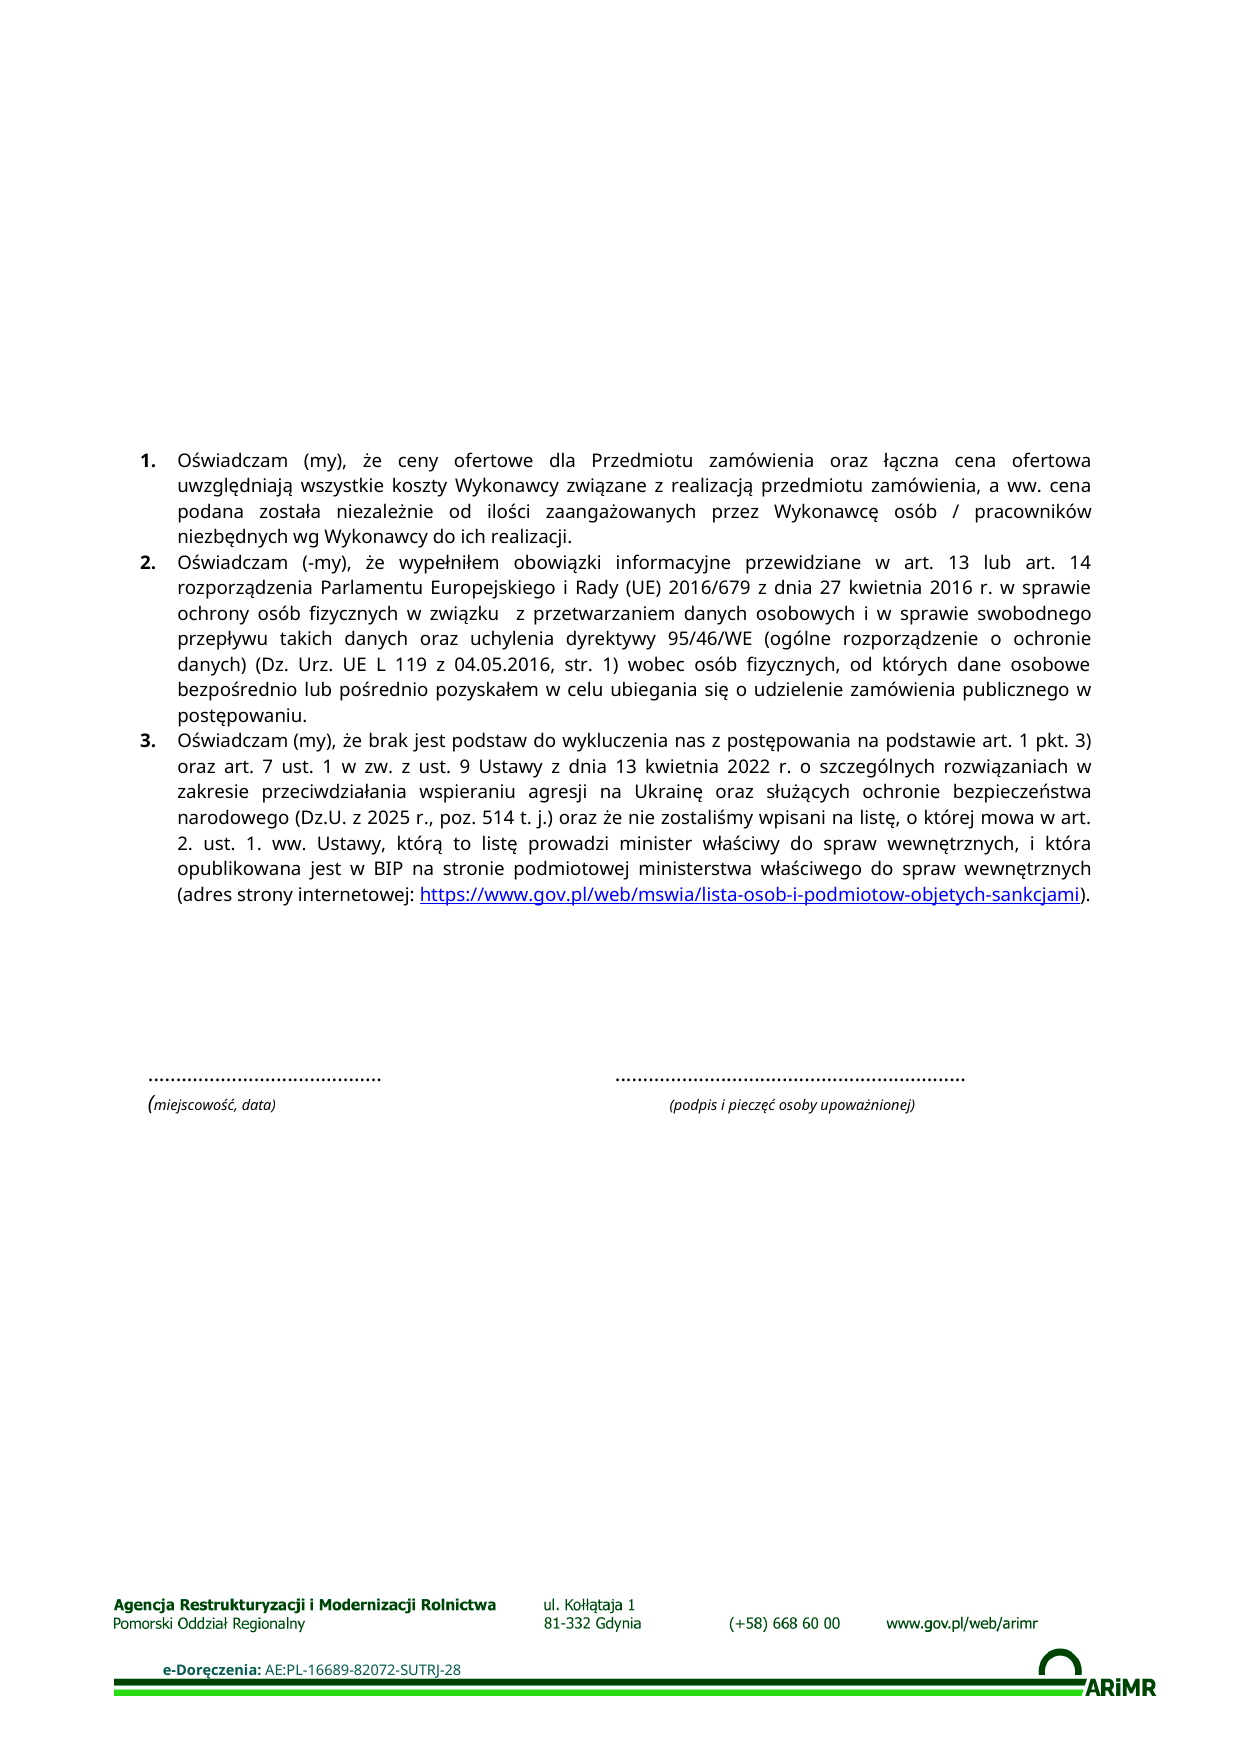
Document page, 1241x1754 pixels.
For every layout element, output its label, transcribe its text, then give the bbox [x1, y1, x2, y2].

list Oświadczam (my), że brak jest podstaw do wykluczenia nas z postępowania na podstawie art. 1 pkt. 3) oraz art. 7 ust. 1 w zw. z ust. 9 Ustawy z dnia 13 kwietnia 2022 r. o szczególnych rozwiązaniach w zakresie przeciwdziałania wspieraniu agresji na Ukrainę oraz służących ochronie bezpieczeństwa narodowego (Dz.U. z 2025 r., poz. 514 t. j.) oraz że nie zostaliśmy wpisani na listę, o której mowa w art. 2. ust. 1. ww. Ustawy, którą to listę prowadzi minister właściwy do spraw wewnętrznych, i która opublikowana jest w BIP na stronie podmiotowej ministerstwa właściwego do spraw wewnętrznych (adres strony internetowej: https://www.gov.pl/web/mswia/lista-osob-i-podmiotow-objetych-sankcjami). [140, 728, 1093, 906]
text .......................................... ............................................................... (miejscowość, data) (podpis i pieczęć osoby upoważnionej) [148, 1059, 1093, 1116]
list Oświadczam (-my), że wypełniłem obowiązki informacyjne przewidziane w art. 13 lub art. 14 rozporządzenia Parlamentu Europejskiego i Rady (UE) 2016/679 z dnia 27 kwietnia 2016 r. w sprawie ochrony osób fizycznych w związku z przetwarzaniem danych osobowych i w sprawie swobodnego przepływu takich danych oraz uchylenia dyrektywy 95/46/WE (ogólne rozporządzenie o ochronie danych) (Dz. Urz. UE L 119 z 04.05.2016, str. 1) wobec osób fizycznych, od których dane osobowe bezpośrednio lub pośrednio pozyskałem w celu ubiegania się o udzielenie zamówienia publicznego w postępowaniu. [140, 549, 1093, 728]
picture [0, 1597, 1241, 1696]
list Oświadczam (my), że ceny ofertowe dla Przedmiotu zamówienia oraz łączna cena ofertowa uwzględniają wszystkie koszty Wykonawcy związane z realizacją przedmiotu zamówienia, a ww. cena podana została niezależnie od ilości zaangażowanych przez Wykonawcę osób / pracowników niezbędnych wg Wykonawcy do ich realizacji. [140, 447, 1093, 549]
